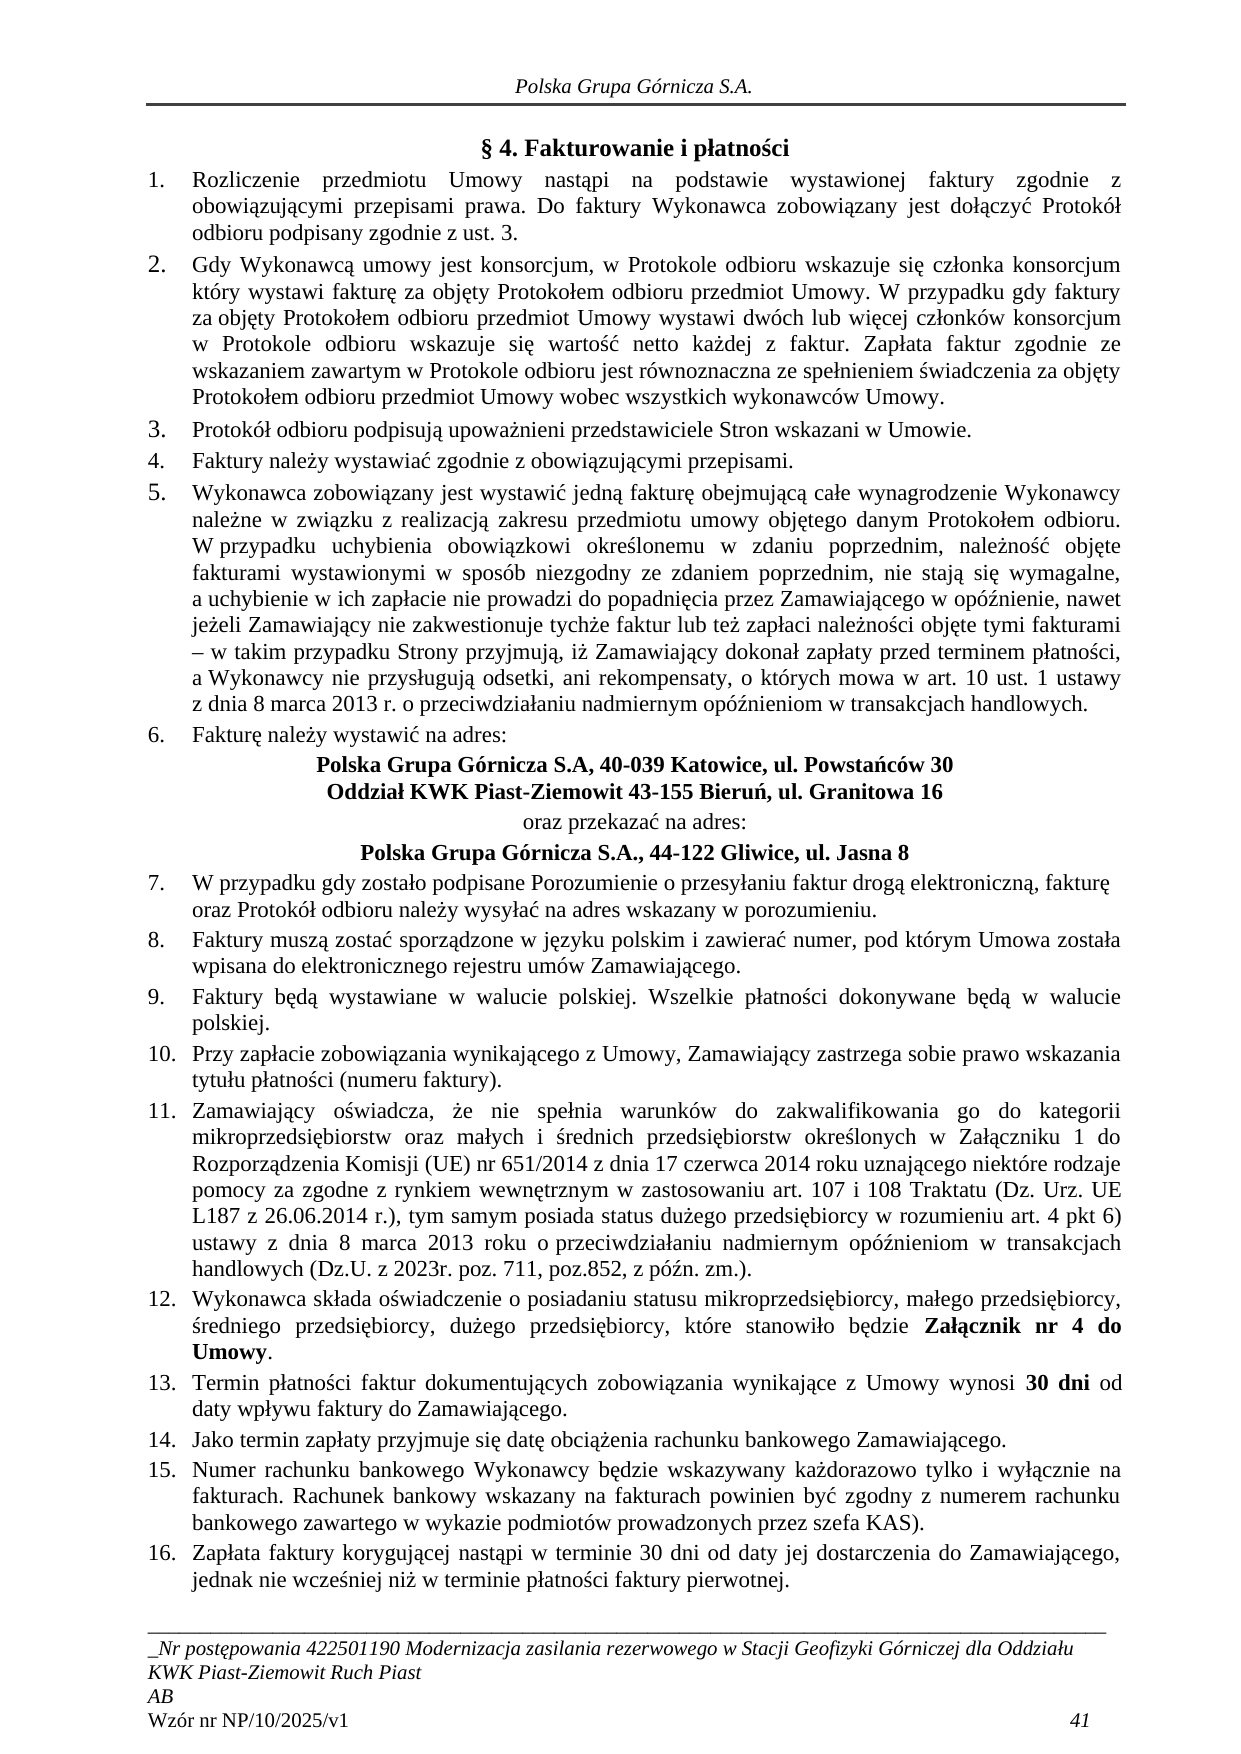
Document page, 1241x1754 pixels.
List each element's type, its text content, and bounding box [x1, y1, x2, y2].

list Gdy Wykonawcą umowy jest konsorcjum, w Protokole odbioru wskazuje się członka konsorcjum który wystawi fakturę za objęty Protokołem odbioru przedmiot Umowy. W przypadku gdy faktury za objęty Protokołem odbioru przedmiot Umowy wystawi dwóch lub więcej członków konsorcjum w Protokole odbioru wskazuje się wartość netto każdej z faktur. Zapłata faktur zgodnie ze wskazaniem zawartym w Protokole odbioru jest równoznaczna ze spełnieniem świadczenia za objęty Protokołem odbioru przedmiot Umowy wobec wszystkich wykonawców Umowy. [148, 249, 1122, 409]
list Termin płatności faktur dokumentujących zobowiązania wynikające z Umowy wynosi 30 dni od daty wpływu faktury do Zamawiającego. [148, 1369, 1122, 1421]
list Faktury będą wystawiane w walucie polskiej. Wszelkie płatności dokonywane będą w walucie polskiej. [148, 983, 1122, 1036]
list Przy zapłacie zobowiązania wynikającego z Umowy, Zamawiający zastrzega sobie prawo wskazania tytułu płatności (numeru faktury). [148, 1040, 1122, 1093]
list Numer rachunku bankowego Wykonawcy będzie wskazywany każdorazowo tylko i wyłącznie na fakturach. Rachunek bankowy wskazany na fakturach powinien być zgodny z numerem rachunku bankowego zawartego w wykazie podmiotów prowadzonych przez szefa KAS). [148, 1456, 1122, 1535]
list Faktury należy wystawiać zgodnie z obowiązującymi przepisami. [148, 447, 1122, 473]
list Wykonawca zobowiązany jest wystawić jedną fakturę obejmującą całe wynagrodzenie Wykonawcy należne w związku z realizacją zakresu przedmiotu umowy objętego danym Protokołem odbioru. W przypadku uchybienia obowiązkowi określonemu w zdaniu poprzednim, należność objęte fakturami wystawionymi w sposób niezgodny ze zdaniem poprzednim, nie stają się wymagalne, a uchybienie w ich zapłacie nie prowadzi do popadnięcia przez Zamawiającego w opóźnienie, nawet jeżeli Zamawiający nie zakwestionuje tychże faktur lub też zapłaci należności objęte tymi fakturami – w takim przypadku Strony przyjmują, iż Zamawiający dokonał zapłaty przed terminem płatności, a Wykonawcy nie przysługują odsetki, ani rekompensaty, o których mowa w art. 10 ust. 1 ustawy z dnia 8 marca 2013 r. o przeciwdziałaniu nadmiernym opóźnieniom w transakcjach handlowych. [148, 477, 1122, 717]
list Jako termin zapłaty przyjmuje się datę obciążenia rachunku bankowego Zamawiającego. [148, 1426, 1122, 1452]
subtitle § 4. Fakturowanie i płatności [148, 133, 1122, 162]
list Rozliczenie przedmiotu Umowy nastąpi na podstawie wystawionej faktury zgodnie z obowiązującymi przepisami prawa. Do faktury Wykonawca zobowiązany jest dołączyć Protokół odbioru podpisany zgodnie z ust. 3. [148, 166, 1122, 245]
text Polska Grupa Górnicza S.A., 44-122 Gliwice, ul. Jasna 8 [148, 839, 1122, 865]
list Protokół odbioru podpisują upoważnieni przedstawiciele Stron wskazani w Umowie. [148, 414, 1122, 442]
list Zapłata faktury korygującej nastąpi w terminie 30 dni od daty jej dostarczenia do Zamawiającego, jednak nie wcześniej niż w terminie płatności faktury pierwotnej. [148, 1539, 1122, 1592]
text Polska Grupa Górnicza S.A, 40-039 Katowice, ul. Powstańców 30 Oddział KWK Piast-Ziemowit 43-155 Bieruń, ul. Granitowa 16 [148, 751, 1122, 804]
text oraz przekazać na adres: [148, 808, 1122, 835]
list Zamawiający oświadcza, że nie spełnia warunków do zakwalifikowania go do kategorii mikroprzedsiębiorstw oraz małych i średnich przedsiębiorstw określonych w Załączniku 1 do Rozporządzenia Komisji (UE) nr 651/2014 z dnia 17 czerwca 2014 roku uznającego niektóre rodzaje pomocy za zgodne z rynkiem wewnętrznym w zastosowaniu art. 107 i 108 Traktatu (Dz. Urz. UE L187 z 26.06.2014 r.), tym samym posiada status dużego przedsiębiorcy w rozumieniu art. 4 pkt 6) ustawy z dnia 8 marca 2013 roku o przeciwdziałaniu nadmiernym opóźnieniom w transakcjach handlowych (Dz.U. z 2023r. poz. 711, poz.852, z późn. zm.). [148, 1097, 1122, 1281]
list Wykonawca składa oświadczenie o posiadaniu statusu mikroprzedsiębiorcy, małego przedsiębiorcy, średniego przedsiębiorcy, dużego przedsiębiorcy, które stanowiło będzie Załącznik nr 4 do Umowy. [148, 1286, 1122, 1364]
list Faktury muszą zostać sporządzone w języku polskim i zawierać numer, pod którym Umowa została wpisana do elektronicznego rejestru umów Zamawiającego. [148, 926, 1122, 979]
list Fakturę należy wystawić na adres: [148, 721, 1122, 747]
list W przypadku gdy zostało podpisane Porozumienie o przesyłaniu faktur drogą elektroniczną, fakturę oraz Protokół odbioru należy wysyłać na adres wskazany w porozumieniu. [148, 869, 1122, 922]
